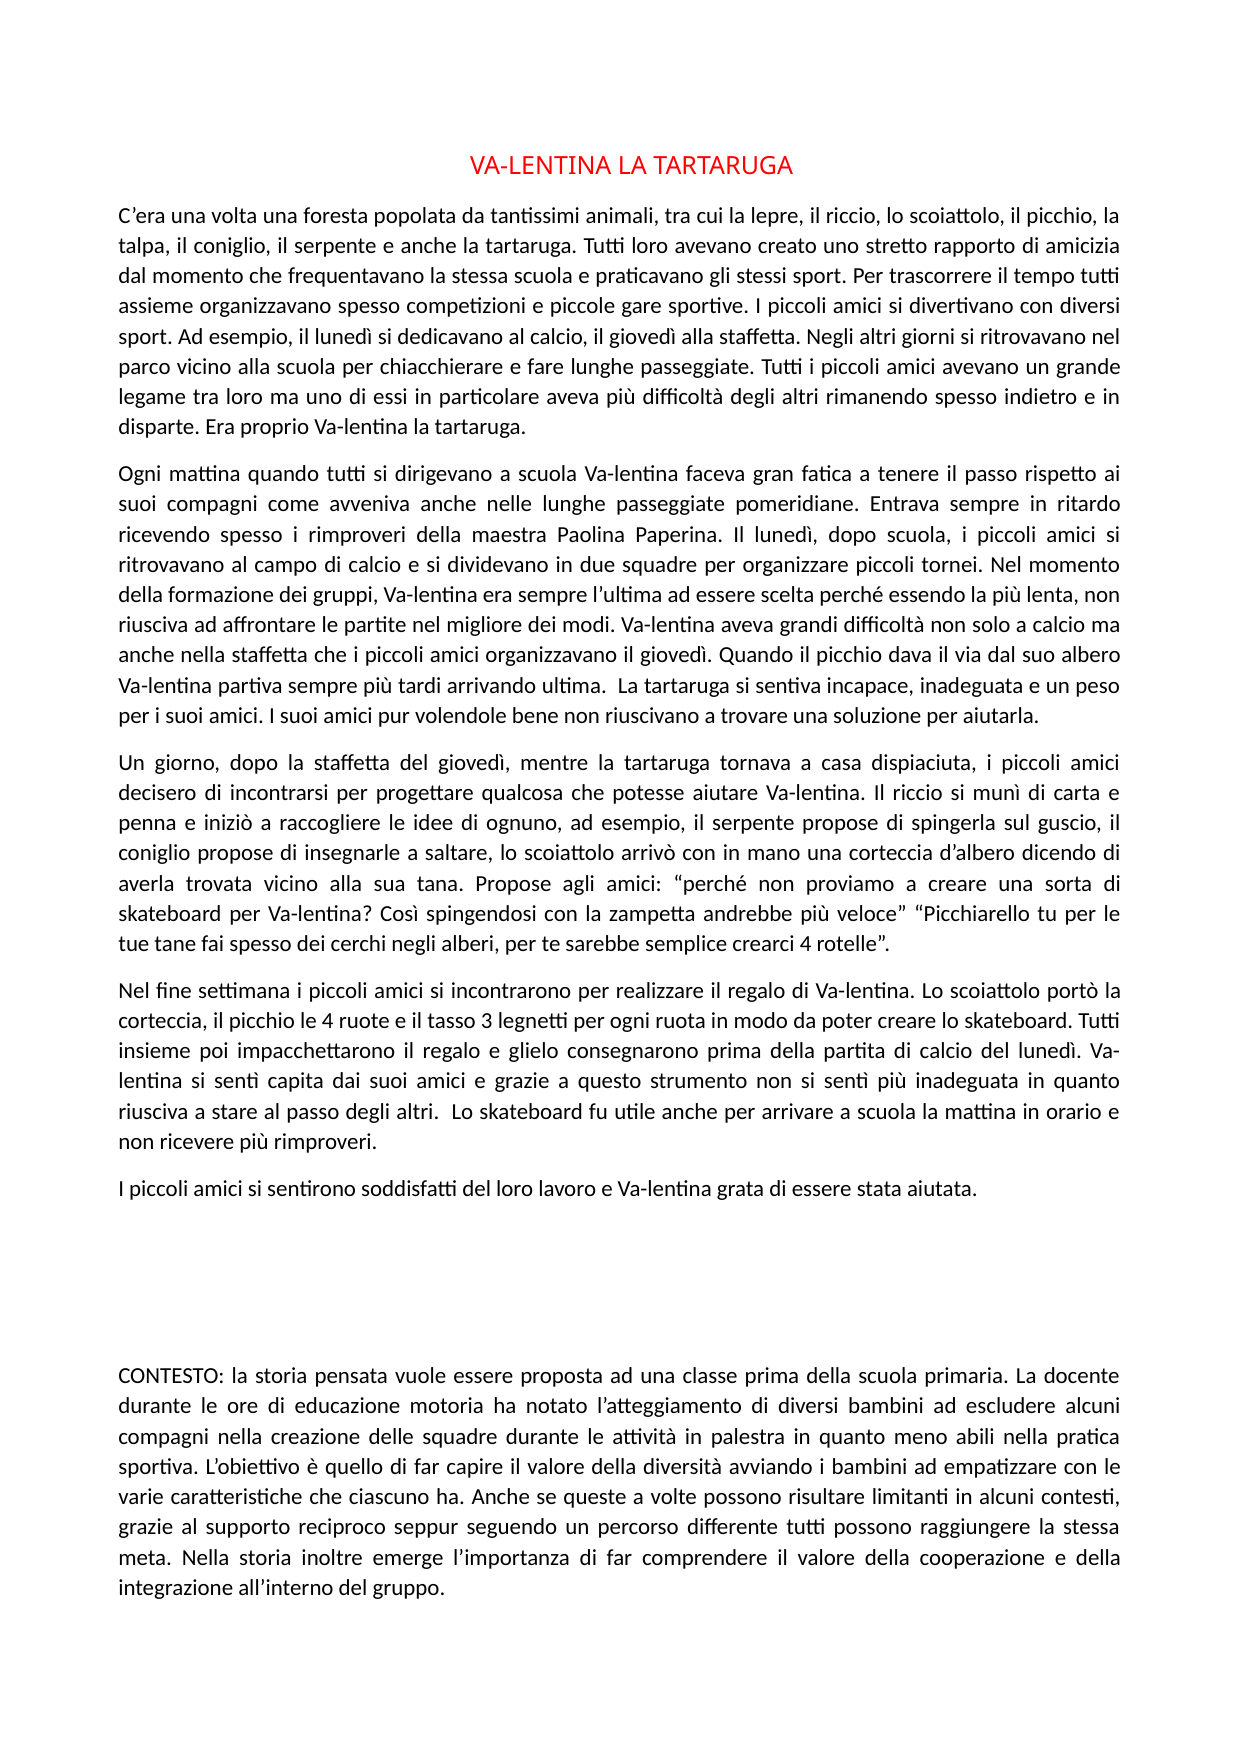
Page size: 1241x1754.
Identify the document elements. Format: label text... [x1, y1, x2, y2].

text C’era una volta una foresta popolata da tantissimi animali, tra cui la lepre, il riccio, lo scoiattolo, il picchio, la talpa, il coniglio, il serpente e anche la tartaruga. Tutti loro avevano creato uno stretto rapporto di amicizia dal momento che frequentavano la stessa scuola e praticavano gli stessi sport. Per trascorrere il tempo tutti assieme organizzavano spesso competizioni e piccole gare sportive. I piccoli amici si divertivano con diversi sport. Ad esempio, il lunedì si dedicavano al calcio, il giovedì alla staffetta. Negli altri giorni si ritrovavano nel parco vicino alla scuola per chiacchierare e fare lunghe passeggiate. Tutti i piccoli amici avevano un grande legame tra loro ma uno di essi in particolare aveva più difficoltà degli altri rimanendo spesso indietro e in disparte. Era proprio Va-lentina la tartaruga. [118, 201, 1122, 441]
text Un giorno, dopo la staffetta del giovedì, mentre la tartaruga tornava a casa dispiaciuta, i piccoli amici decisero di incontrarsi per progettare qualcosa che potesse aiutare Va-lentina. Il riccio si munì di carta e penna e iniziò a raccogliere le idee di ognuno, ad esempio, il serpente propose di spingerla sul guscio, il coniglio propose di insegnarle a saltare, lo scoiattolo arrivò con in mano una corteccia d’albero dicendo di averla trovata vicino alla sua tana. Propose agli amici: “perché non proviamo a creare una sorta di skateboard per Va-lentina? Così spingendosi con la zampetta andrebbe più veloce” “Picchiarello tu per le tue tane fai spesso dei cerchi negli alberi, per te sarebbe semplice crearci 4 rotelle”. [118, 748, 1122, 957]
text Ogni mattina quando tutti si dirigevano a scuola Va-lentina faceva gran fatica a tenere il passo rispetto ai suoi compagni come avveniva anche nelle lunghe passeggiate pomeridiane. Entrava sempre in ritardo ricevendo spesso i rimproveri della maestra Paolina Paperina. Il lunedì, dopo scuola, i piccoli amici si ritrovavano al campo di calcio e si dividevano in due squadre per organizzare piccoli tornei. Nel momento della formazione dei gruppi, Va-lentina era sempre l’ultima ad essere scelta perché essendo la più lenta, non riusciva ad affrontare le partite nel migliore dei modi. Va-lentina aveva grandi difficoltà non solo a calcio ma anche nella staffetta che i piccoli amici organizzavano il giovedì. Quando il picchio dava il via dal suo albero Va-lentina partiva sempre più tardi arrivando ultima. La tartaruga si sentiva incapace, inadeguata e un peso per i suoi amici. I suoi amici pur volendole bene non riuscivano a trovare una soluzione per aiutarla. [118, 459, 1122, 729]
text CONTESTO: la storia pensata vuole essere proposta ad una classe prima della scuola primaria. La docente durante le ore di educazione motoria ha notato l’atteggiamento di diversi bambini ad escludere alcuni compagni nella creazione delle squadre durante le attività in palestra in quanto meno abili nella pratica sportiva. L’obiettivo è quello di far capire il valore della diversità avviando i bambini ad empatizzare con le varie caratteristiche che ciascuno ha. Anche se queste a volte possono risultare limitanti in alcuni contesti, grazie al supporto reciproco seppur seguendo un percorso differente tutti possono raggiungere la stessa meta. Nella storia inoltre emerge l’importanza di far comprendere il valore della cooperazione e della integrazione all’interno del gruppo. [118, 1361, 1122, 1601]
text VA-LENTINA LA TARTARUGA [118, 148, 1122, 182]
text I piccoli amici si sentirono soddisfatti del loro lavoro e Va-lentina grata di essere stata aiutata. [118, 1174, 1122, 1202]
text Nel fine settimana i piccoli amici si incontrarono per realizzare il regalo di Va-lentina. Lo scoiattolo portò la corteccia, il picchio le 4 ruote e il tasso 3 legnetti per ogni ruota in modo da poter creare lo skateboard. Tutti insieme poi impacchettarono il regalo e glielo consegnarono prima della partita di calcio del lunedì. Va-lentina si sentì capita dai suoi amici e grazie a questo strumento non si sentì più inadeguata in quanto riusciva a stare al passo degli altri. Lo skateboard fu utile anche per arrivare a scuola la mattina in orario e non ricevere più rimproveri. [118, 976, 1122, 1155]
